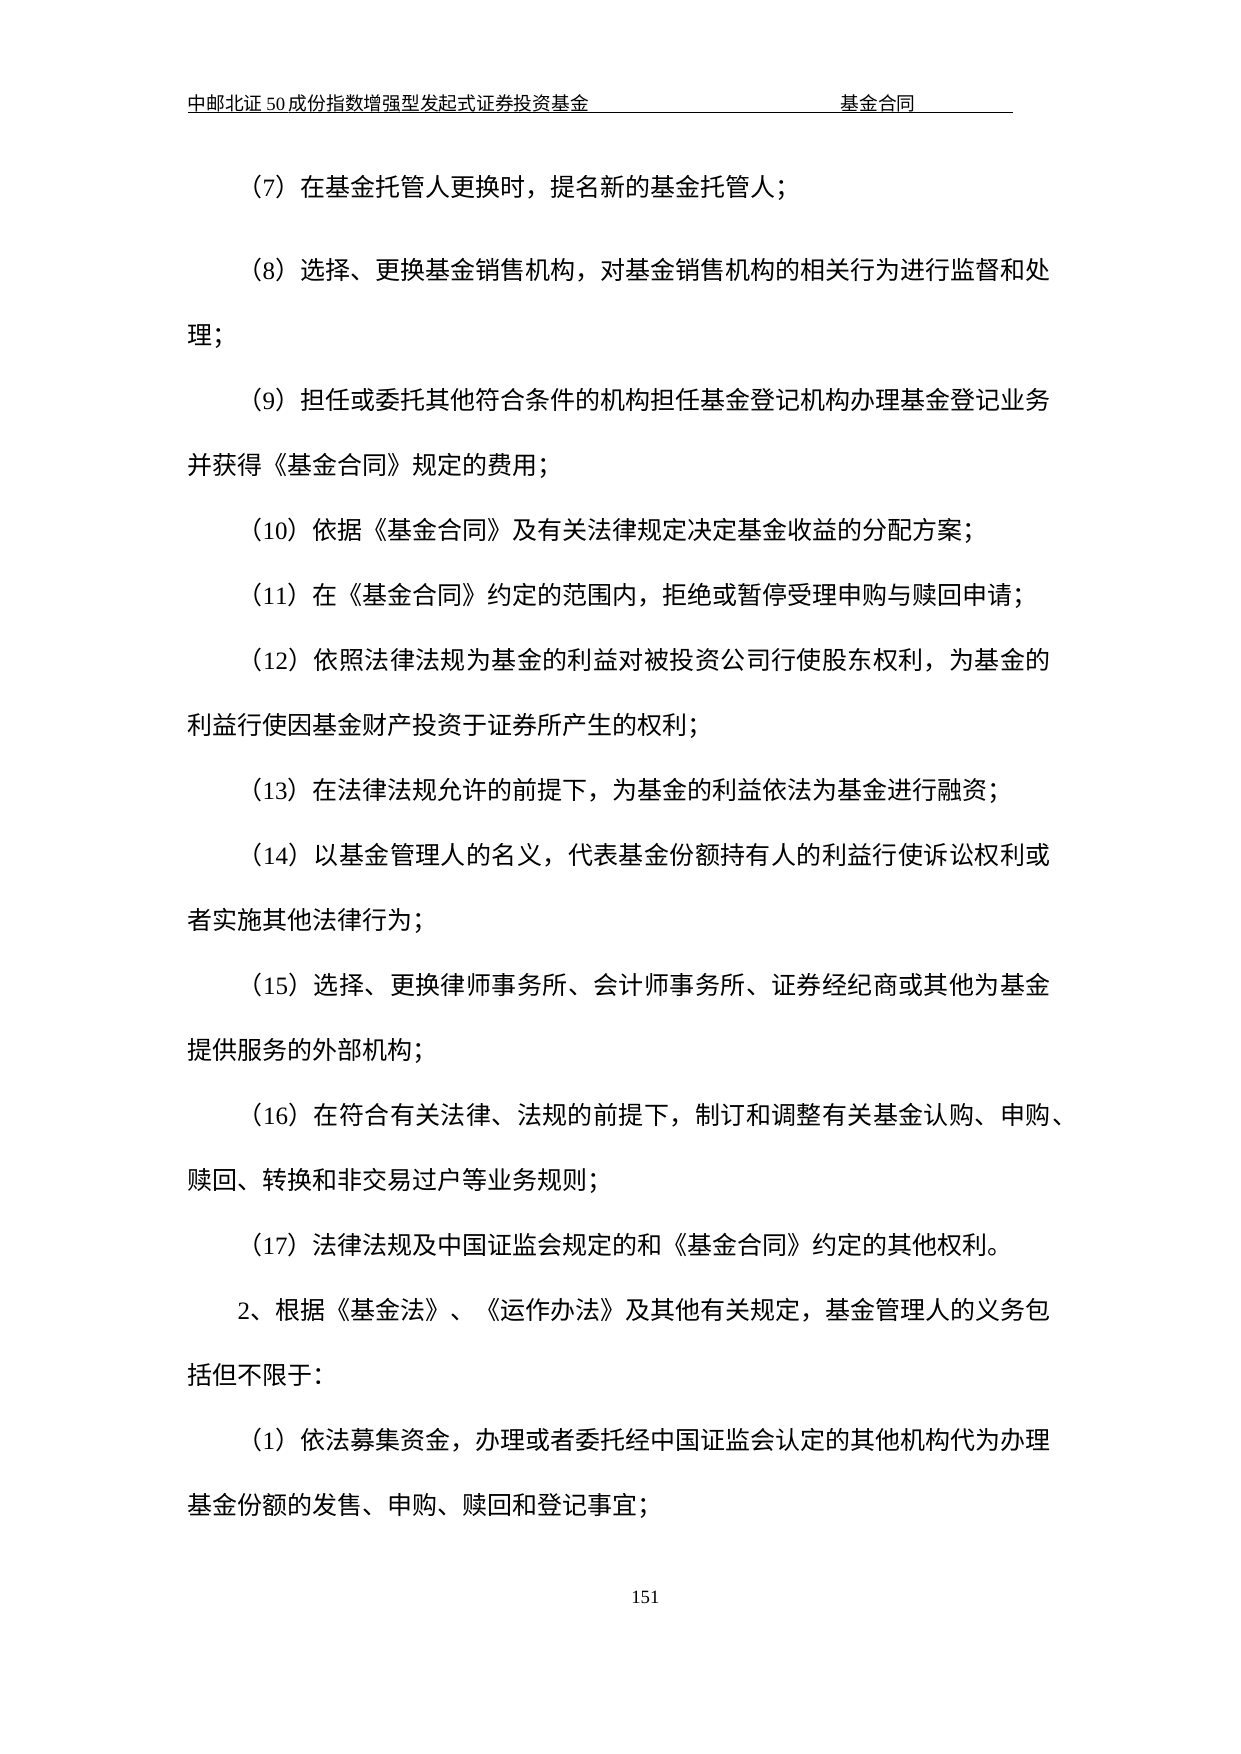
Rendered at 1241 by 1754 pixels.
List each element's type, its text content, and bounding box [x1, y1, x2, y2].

text （14）以基金管理人的名义，代表基金份额持有人的利益行使诉讼权利或者实施其他法律行为； [187, 821, 1053, 951]
text 2、根据《基金法》、《运作办法》及其他有关规定，基金管理人的义务包括但不限于： [187, 1276, 1053, 1406]
text （12）依照法律法规为基金的利益对被投资公司行使股东权利，为基金的利益行使因基金财产投资于证券所产生的权利； [187, 626, 1053, 756]
text （7）在基金托管人更换时，提名新的基金托管人； [187, 153, 1053, 218]
text （1）依法募集资金，办理或者委托经中国证监会认定的其他机构代为办理基金份额的发售、申购、赎回和登记事宜； [187, 1406, 1053, 1536]
text （15）选择、更换律师事务所、会计师事务所、证券经纪商或其他为基金提供服务的外部机构； [187, 951, 1053, 1081]
text （10）依据《基金合同》及有关法律规定决定基金收益的分配方案； [187, 496, 1053, 561]
text （8）选择、更换基金销售机构，对基金销售机构的相关行为进行监督和处理； [187, 236, 1053, 366]
text （11）在《基金合同》约定的范围内，拒绝或暂停受理申购与赎回申请； [187, 561, 1053, 626]
text （13）在法律法规允许的前提下，为基金的利益依法为基金进行融资； [187, 756, 1053, 821]
text （9）担任或委托其他符合条件的机构担任基金登记机构办理基金登记业务并获得《基金合同》规定的费用； [187, 366, 1053, 496]
text （17）法律法规及中国证监会规定的和《基金合同》约定的其他权利。 [187, 1211, 1053, 1276]
text （16）在符合有关法律、法规的前提下，制订和调整有关基金认购、申购、赎回、转换和非交易过户等业务规则； [187, 1081, 1053, 1211]
